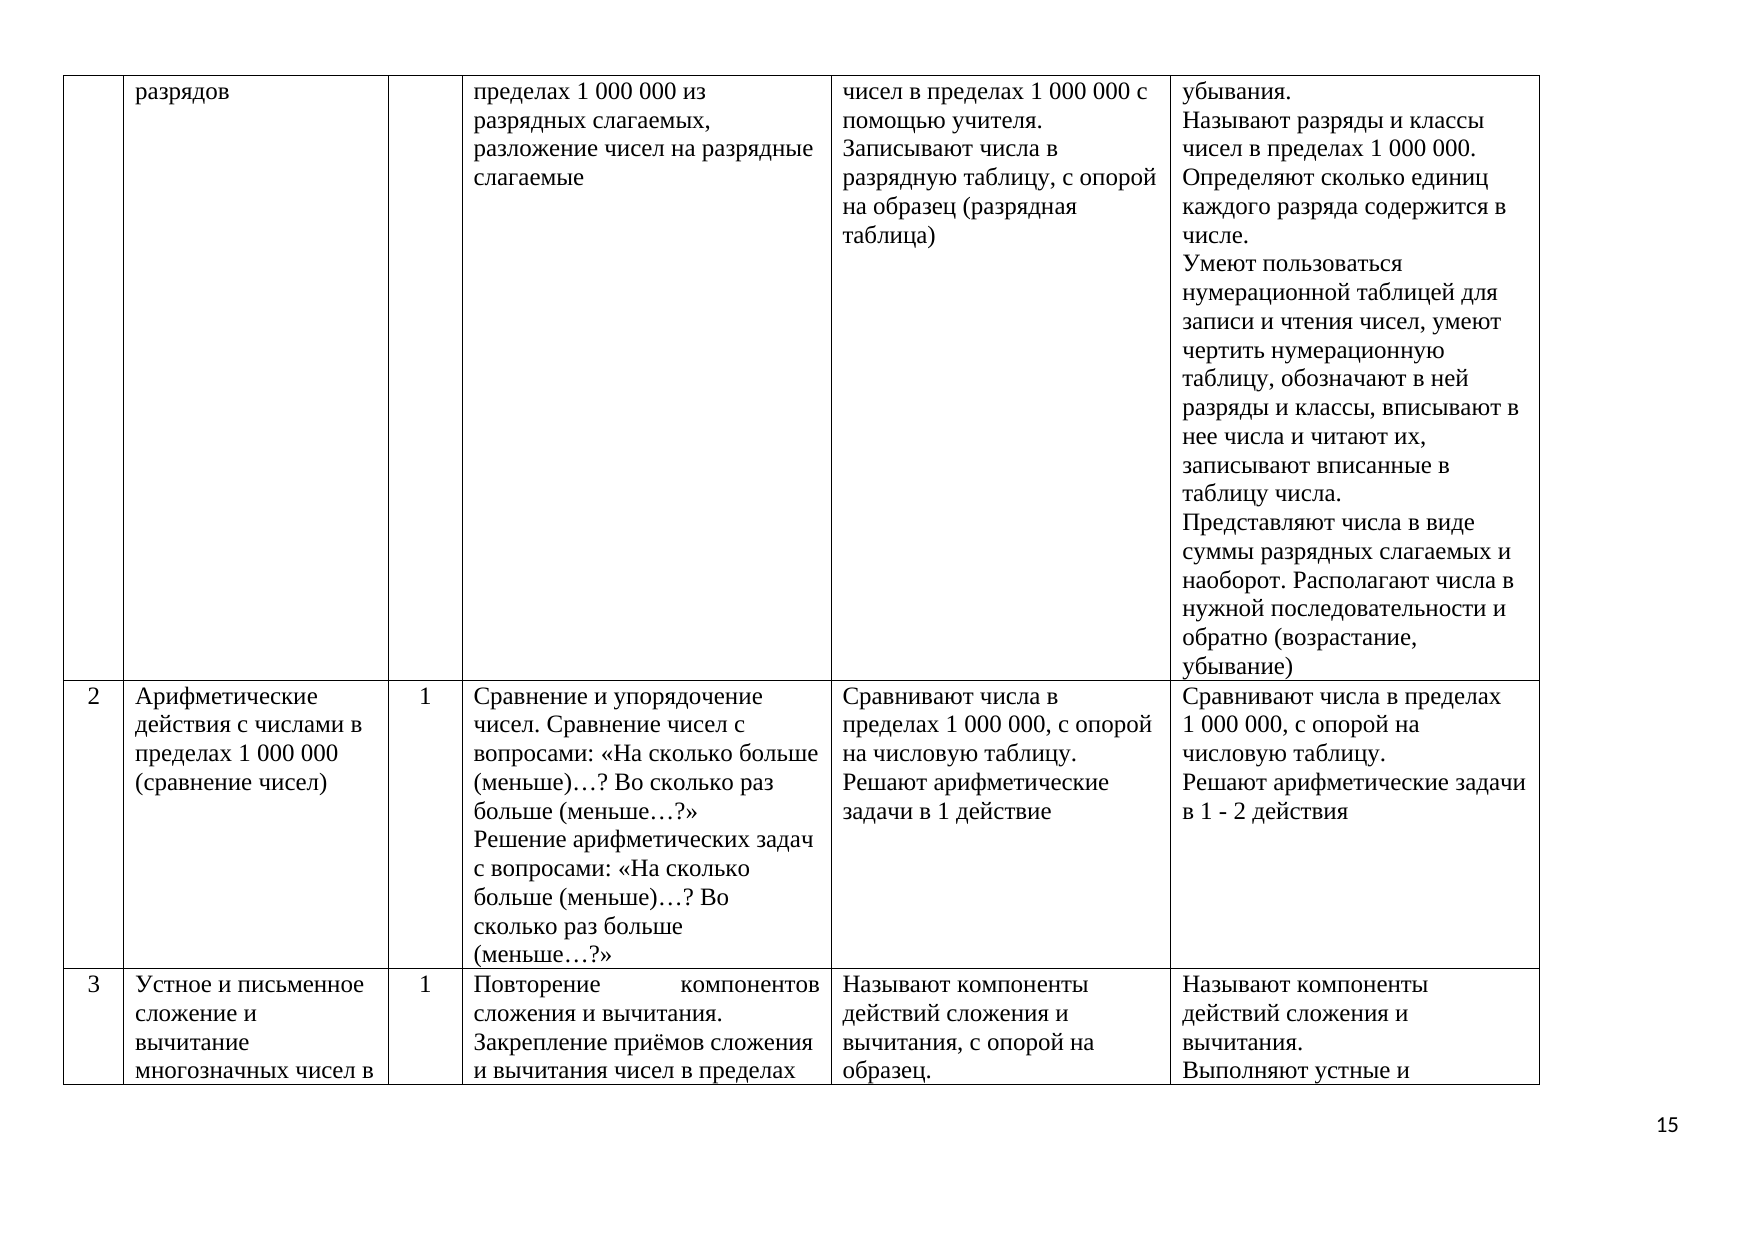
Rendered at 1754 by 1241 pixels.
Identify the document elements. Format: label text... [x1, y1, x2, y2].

table_cell Арифметические действия с числами в пределах 1 000 000 (сравнение чисел) [124, 681, 388, 968]
table_cell 1 [64, 76, 123, 680]
table_cell 1 [389, 76, 462, 680]
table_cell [832, 969, 1170, 1084]
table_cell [124, 76, 388, 680]
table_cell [832, 76, 1170, 680]
table_cell 1 [389, 681, 462, 968]
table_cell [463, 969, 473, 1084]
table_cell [1171, 76, 1539, 680]
table_cell Сравнение и упорядочение чисел. Сравнение чисел с вопросами: «На сколько больше (меньше)…? Во сколько раз больше (меньше…?» Решение арифметических задач с вопросами: «На сколько больше (меньше)…? Во сколько раз больше (меньше…?» [463, 681, 831, 968]
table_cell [463, 76, 831, 680]
table_cell Сравнивают числа в пределах 1 000 000, с опорой на числовую таблицу. Решают арифметические задачи в 1 - 2 действия [1171, 681, 1539, 968]
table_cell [124, 969, 388, 1084]
table_cell 2 [64, 681, 123, 968]
table_cell 1 [389, 969, 462, 1084]
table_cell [1171, 969, 1539, 1084]
table_cell 3 [64, 969, 123, 1084]
table_cell Сравнивают числа в пределах 1 000 000, с опорой на числовую таблицу. Решают арифметические задачи в 1 действие [832, 681, 1170, 968]
